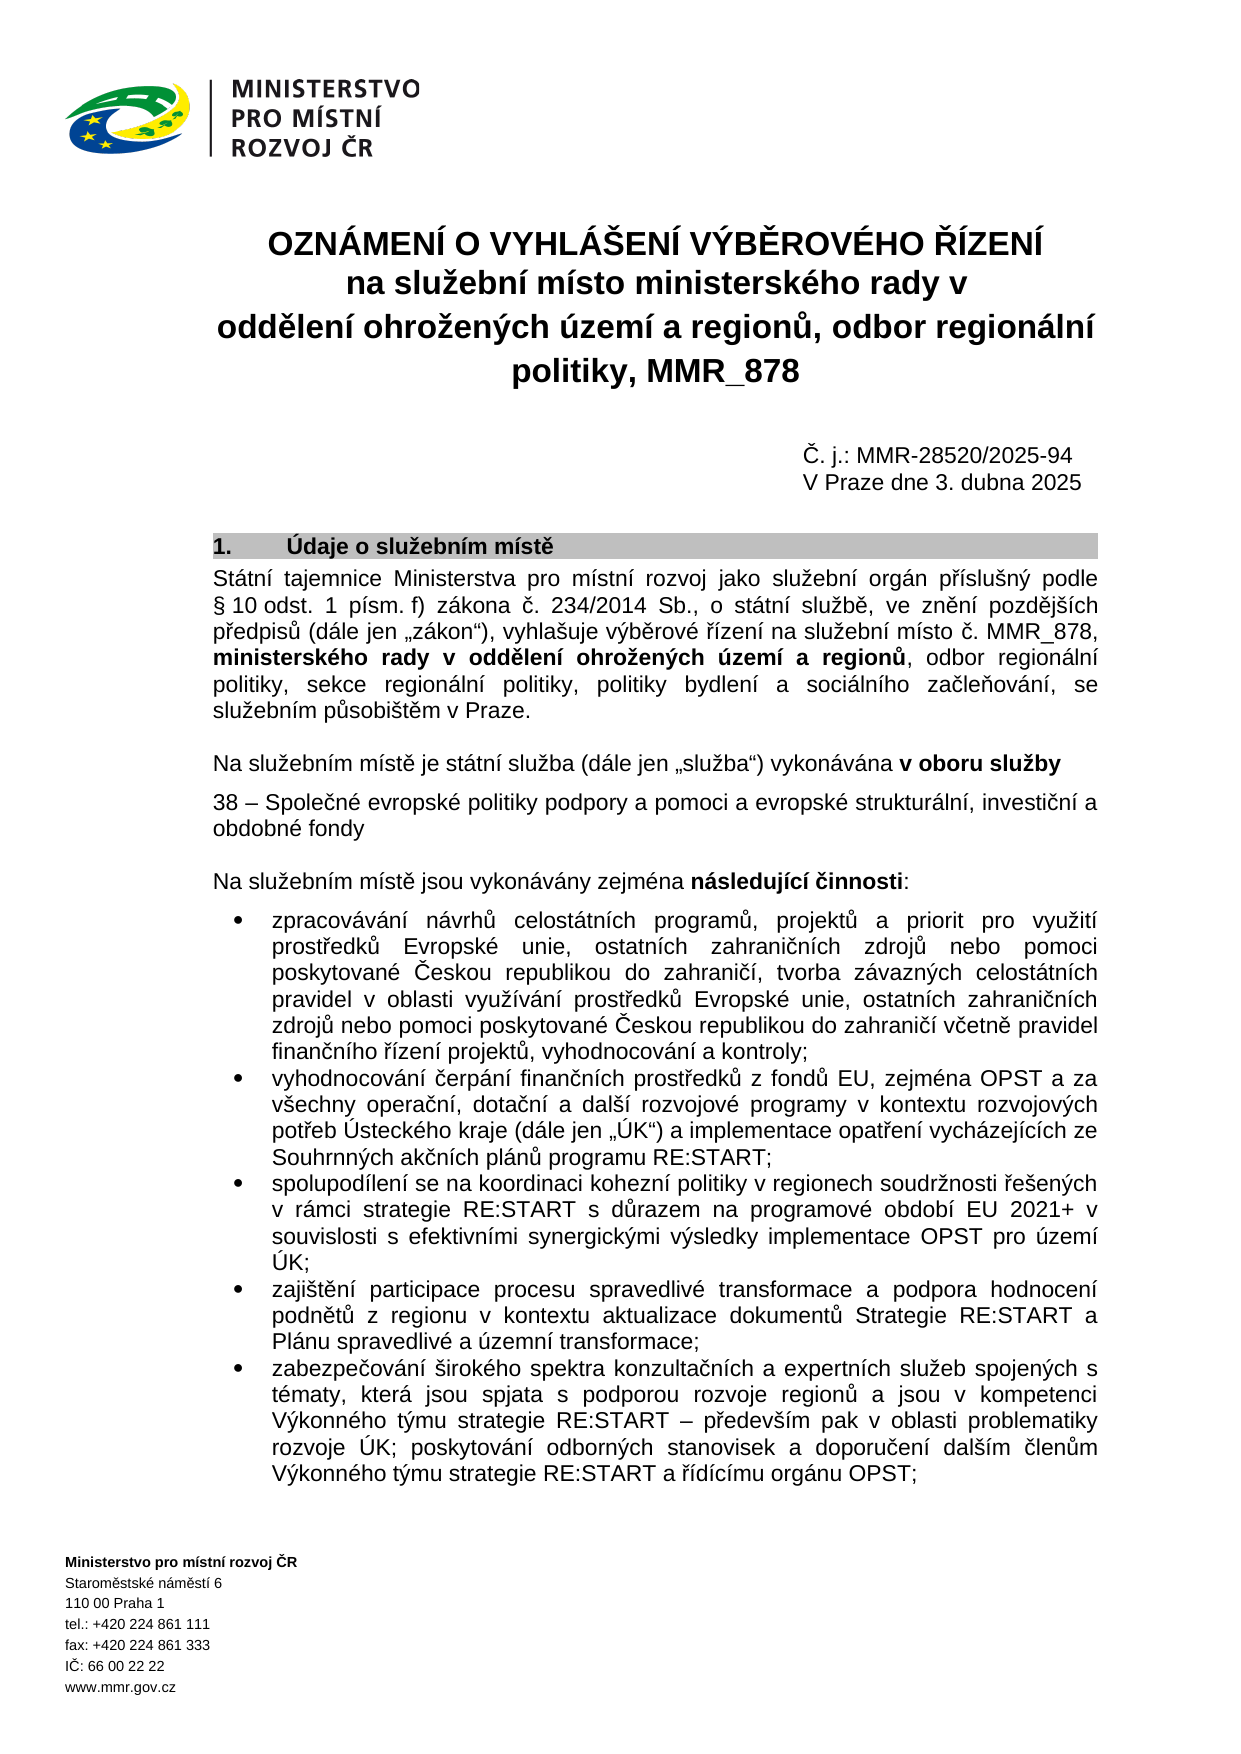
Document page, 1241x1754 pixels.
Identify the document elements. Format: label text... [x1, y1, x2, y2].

list zabezpečování širokého spektra konzultačních a expertních služeb spojených s tématy, která jsou spjata s podporou rozvoje regionů a jsou v kompetenci Výkonného týmu strategie RE:START – především pak v oblasti problematiky rozvoje ÚK; poskytování odborných stanovisek a doporučení dalším členům Výkonného týmu strategie RE:START a řídícímu orgánu OPST; [234, 1354, 1098, 1486]
text Č. j.: MMR-28520/2025-94 [729, 442, 1098, 469]
text 38 – Společné evropské politiky podpory a pomoci a evropské strukturální, investiční a obdobné fondy [213, 789, 1098, 841]
text Státní tajemnice Ministerstva pro místní rozvoj jako služební orgán příslušný podle § 10 odst. 1 písm. f) zákona č. 234/2014 Sb., o státní službě, ve znění pozdějších předpisů (dále jen „zákon“), vyhlašuje výběrové řízení na služební místo č. MMR_878, ministerského rady v oddělení ohrožených území a regionů, odbor regionální politiky, sekce regionální politiky, politiky bydlení a sociálního začleňování, se služebním působištěm v Praze. [213, 565, 1098, 723]
list zajištění participace procesu spravedlivé transformace a podpora hodnocení podnětů z regionu v kontextu aktualizace dokumentů Strategie RE:START a Plánu spravedlivé a územní transformace; [234, 1276, 1098, 1354]
text na služební místo ministerského rady v oddělení ohrožených území a regionů, odbor regionální politiky, MMR_878 [213, 263, 1098, 389]
list vyhodnocování čerpání finančních prostředků z fondů EU, zejména OPST a za všechny operační, dotační a další rozvojové programy v kontextu rozvojových potřeb Ústeckého kraje (dále jen „ÚK“) a implementace opatření vycházejících ze Souhrnných akčních plánů programu RE:START; [234, 1065, 1098, 1170]
subtitle 1. Údaje o služebním místě [213, 533, 1098, 559]
list spolupodílení se na koordinaci kohezní politiky v regionech soudržnosti řešených v rámci strategie RE:START s důrazem na programové období EU 2021+ v souvislosti s efektivními synergickými výsledky implementace OPST pro území ÚK; [234, 1170, 1098, 1276]
text Na služebním místě je státní služba (dále jen „služba“) vykonávána v oboru služby [213, 750, 1098, 776]
list zpracovávání návrhů celostátních programů, projektů a priorit pro využití prostředků Evropské unie, ostatních zahraničních zdrojů nebo pomoci poskytované Českou republikou do zahraničí, tvorba závazných celostátních pravidel v oblasti využívání prostředků Evropské unie, ostatních zahraničních zdrojů nebo pomoci poskytované Českou republikou do zahraničí včetně pravidel finančního řízení projektů, vyhodnocování a kontroly; [234, 907, 1098, 1065]
text Na služebním místě jsou vykonávány zejména následující činnosti: [213, 868, 1098, 894]
text V Praze dne 3. dubna 2025 [729, 469, 1098, 495]
text OZNÁMENÍ O VYHLÁŠENÍ VÝBĚROVÉHO ŘÍZENÍ [213, 224, 1098, 263]
picture [65, 79, 420, 157]
